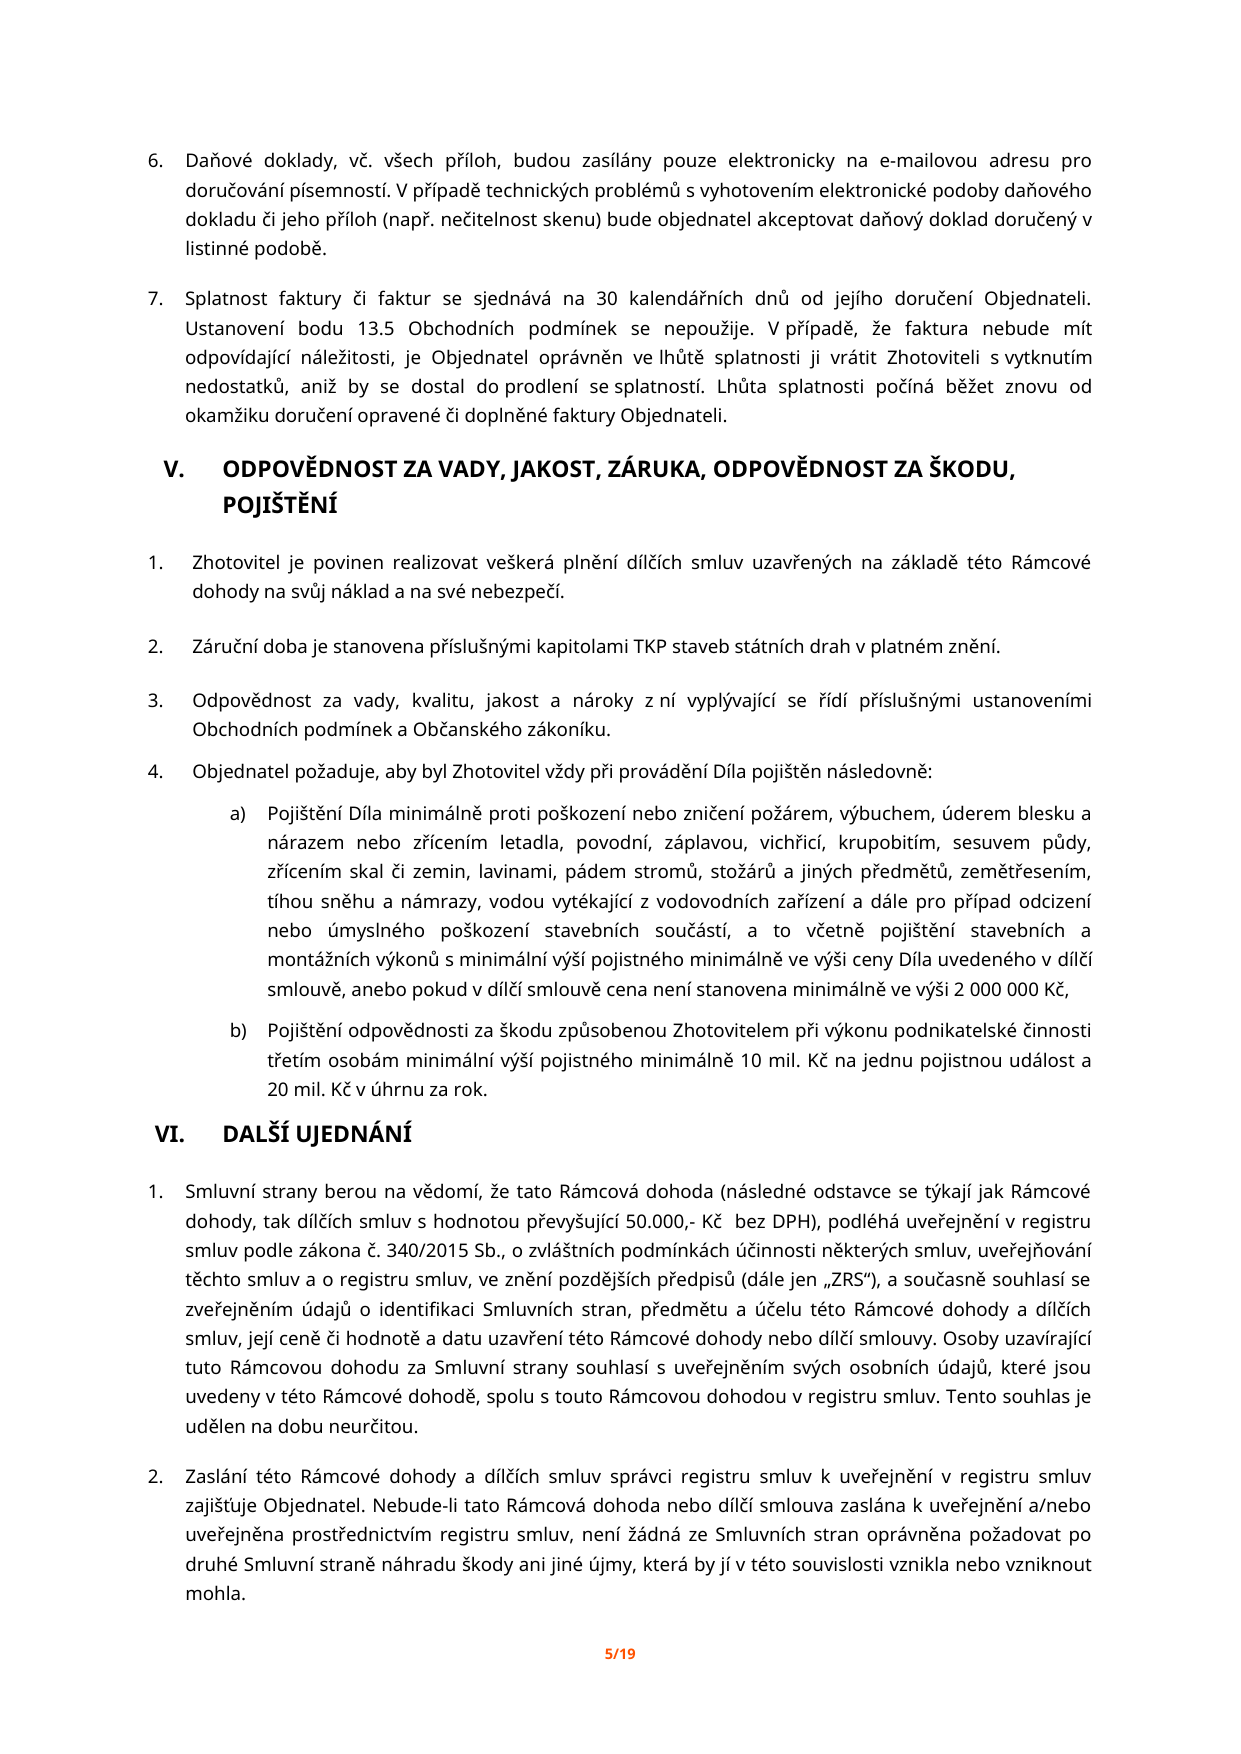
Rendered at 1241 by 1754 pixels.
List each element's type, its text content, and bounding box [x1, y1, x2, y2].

list Záruční doba je stanovena příslušnými kapitolami TKP staveb státních drah v platném znění. [148, 633, 1093, 659]
list Daňové doklady, vč. všech příloh, budou zasílány pouze elektronicky na e-mailovou adresu pro doručování písemností. V případě technických problémů s vyhotovením elektronické podoby daňového dokladu či jeho příloh (např. nečitelnost skenu) bude objednatel akceptovat daňový doklad doručený v listinné podobě. [148, 148, 1093, 261]
list Pojištění Díla minimálně proti poškození nebo zničení požárem, výbuchem, úderem blesku a nárazem nebo zřícením letadla, povodní, záplavou, vichřicí, krupobitím, sesuvem půdy, zřícením skal či zemin, lavinami, pádem stromů, stožárů a jiných předmětů, zemětřesením, tíhou sněhu a námrazy, vodou vytékající z vodovodních zařízení a dále pro případ odcizení nebo úmyslného poškození stavebních součástí, a to včetně pojištění stavebních a montážních výkonů s minimální výší pojistného minimálně ve výši ceny Díla uvedeného v dílčí smlouvě, anebo pokud v dílčí smlouvě cena není stanovena minimálně ve výši 2 000 000 Kč, [229, 800, 1093, 1001]
list Smluvní strany berou na vědomí, že tato Rámcová dohoda (následné odstavce se týkají jak Rámcové dohody, tak dílčích smluv s hodnotou převyšující 50.000,- Kč bez DPH), podléhá uveřejnění v registru smluv podle zákona č. 340/2015 Sb., o zvláštních podmínkách účinnosti některých smluv, uveřejňování těchto smluv a o registru smluv, ve znění pozdějších předpisů (dále jen „ZRS“), a současně souhlasí se zveřejněním údajů o identifikaci Smluvních stran, předmětu a účelu této Rámcové dohody a dílčích smluv, její ceně či hodnotě a datu uzavření této Rámcové dohody nebo dílčí smlouvy. Osoby uzavírající tuto Rámcovou dohodu za Smluvní strany souhlasí s uveřejněním svých osobních údajů, které jsou uvedeny v této Rámcové dohodě, spolu s touto Rámcovou dohodou v registru smluv. Tento souhlas je udělen na dobu neurčitou. [148, 1179, 1093, 1438]
list Odpovědnost za vady, kvalitu, jakost a nároky z ní vyplývající se řídí příslušnými ustanoveními Obchodních podmínek a Občanského zákoníku. [148, 687, 1093, 742]
list Objednatel požaduje, aby byl Zhotovitel vždy při provádění Díla pojištěn následovně: [148, 758, 1093, 784]
list Zaslání této Rámcové dohody a dílčích smluv správci registru smluv k uveřejnění v registru smluv zajišťuje Objednatel. Nebude-li tato Rámcová dohoda nebo dílčí smlouva zaslána k uveřejnění a/nebo uveřejněna prostřednictvím registru smluv, není žádná ze Smluvních stran oprávněna požadovat po druhé Smluvní straně náhradu škody ani jiné újmy, která by jí v této souvislosti vznikla nebo vzniknout mohla. [148, 1463, 1093, 1606]
list DALŠÍ UJEDNÁNÍ [185, 1118, 1093, 1149]
list ODPOVĚDNOST ZA VADY, JAKOST, ZÁRUKA, ODPOVĚDNOST ZA ŠKODU, POJIŠTĚNÍ [185, 453, 1093, 520]
list Splatnost faktury či faktur se sjednává na 30 kalendářních dnů od jejího doručení Objednateli. Ustanovení bodu 13.5 Obchodních podmínek se nepoužije. V případě, že faktura nebude mít odpovídající náležitosti, je Objednatel oprávněn ve lhůtě splatnosti ji vrátit Zhotoviteli s vytknutím nedostatků, aniž by se dostal do prodlení se splatností. Lhůta splatnosti počíná běžet znovu od okamžiku doručení opravené či doplněné faktury Objednateli. [148, 286, 1093, 428]
list Pojištění odpovědnosti za škodu způsobenou Zhotovitelem při výkonu podnikatelské činnosti třetím osobám minimální výší pojistného minimálně 10 mil. Kč na jednu pojistnou událost a 20 mil. Kč v úhrnu za rok. [229, 1018, 1093, 1102]
list Zhotovitel je povinen realizovat veškerá plnění dílčích smluv uzavřených na základě této Rámcové dohody na svůj náklad a na své nebezpečí. [148, 549, 1093, 604]
